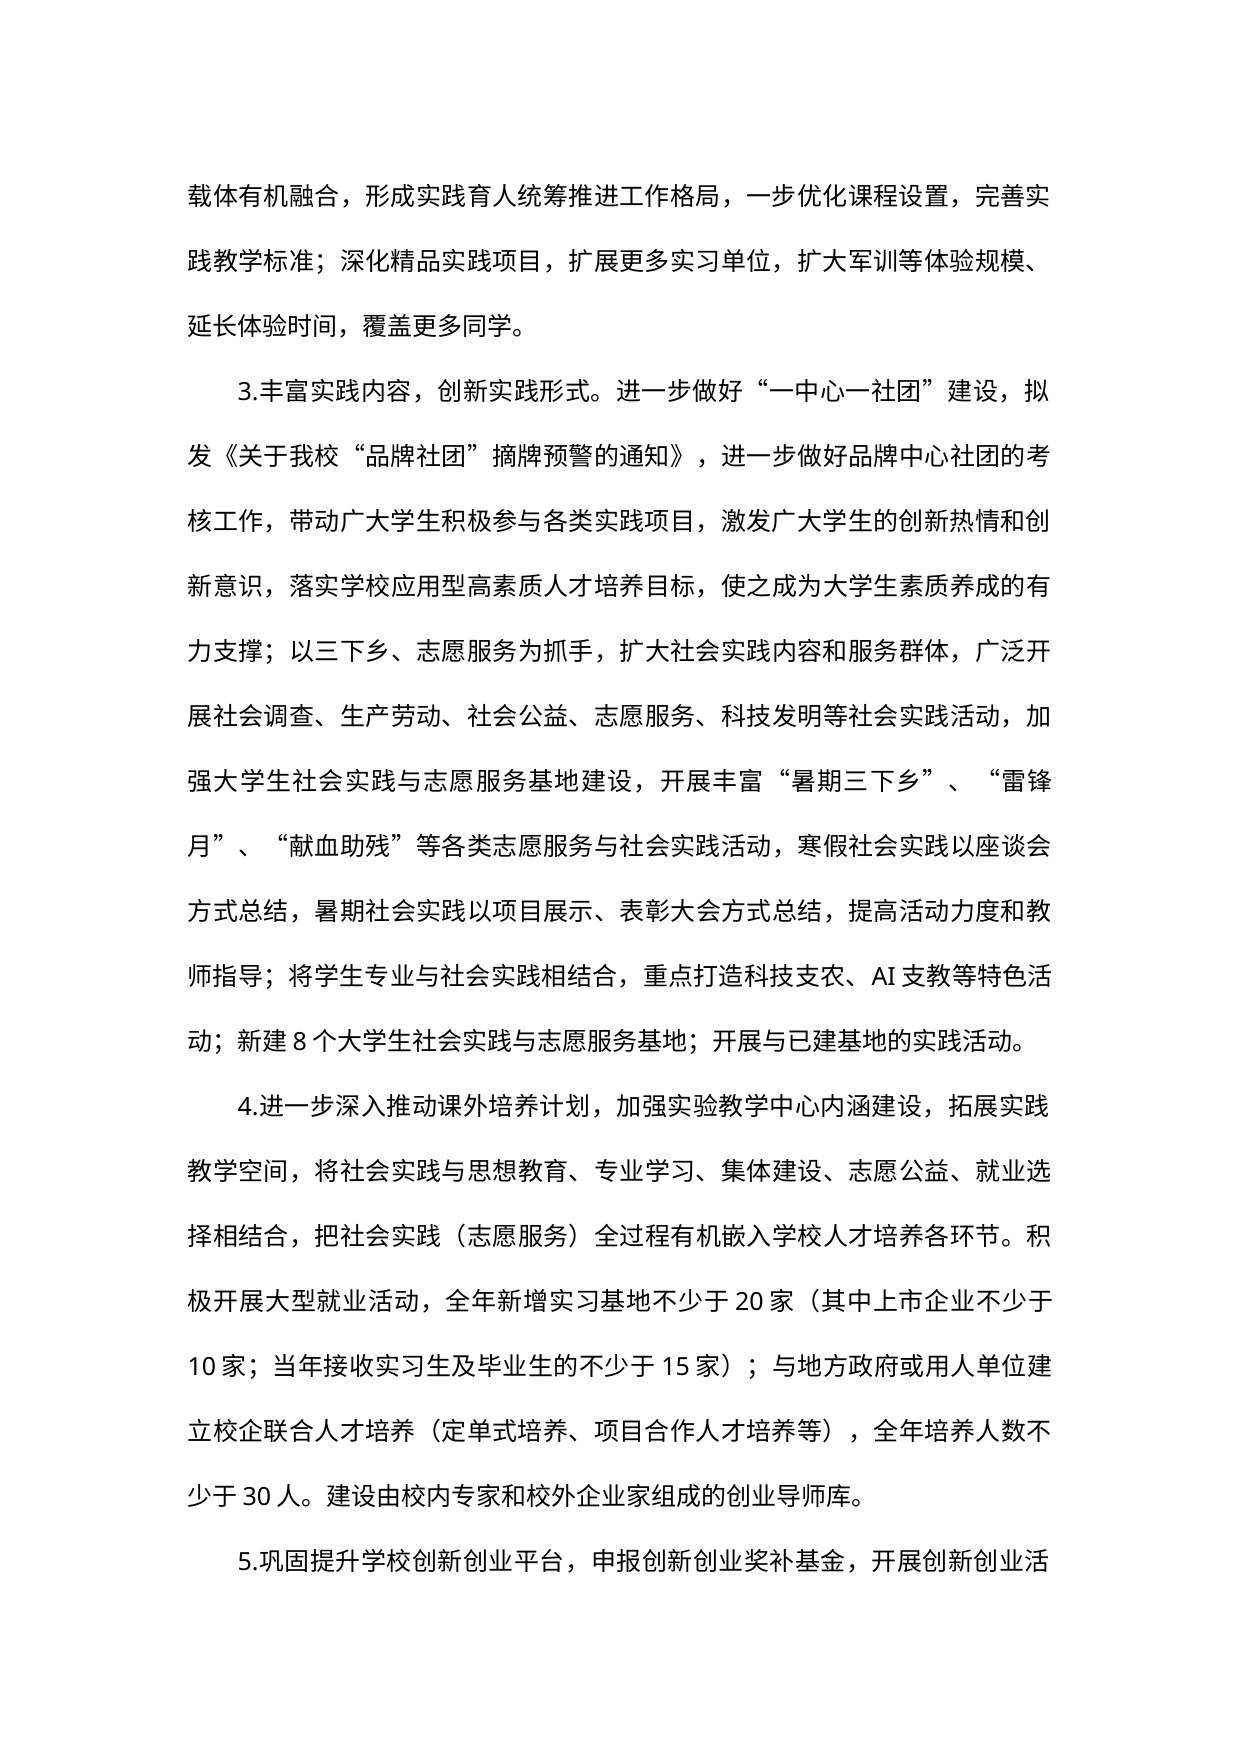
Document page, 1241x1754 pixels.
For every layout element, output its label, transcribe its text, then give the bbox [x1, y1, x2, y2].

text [187, 162, 1053, 357]
text 3.丰富实践内容，创新实践形式。进一步做好“一中心一社团”建设，拟发《关于我校“品牌社团”摘牌预警的通知》，进一步做好品牌中心社团的考核工作，带动广大学生积极参与各类实践项目，激发广大学生的创新热情和创新意识，落实学校应用型高素质人才培养目标，使之成为大学生素质养成的有力支撑；以三下乡、志愿服务为抓手，扩大社会实践内容和服务群体，广泛开展社会调查、生产劳动、社会公益、志愿服务、科技发明等社会实践活动，加强大学生社会实践与志愿服务基地建设，开展丰富“暑期三下乡”、“雷锋月”、“献血助残”等各类志愿服务与社会实践活动，寒假社会实践以座谈会方式总结，暑期社会实践以项目展示、表彰大会方式总结，提高活动力度和教师指导；将学生专业与社会实践相结合，重点打造科技支农、AI支教等特色活动；新建8个大学生社会实践与志愿服务基地；开展与已建基地的实践活动。 [187, 357, 1053, 1072]
text 4.进一步深入推动课外培养计划，加强实验教学中心内涵建设，拓展实践教学空间，将社会实践与思想教育、专业学习、集体建设、志愿公益、就业选择相结合，把社会实践（志愿服务）全过程有机嵌入学校人才培养各环节。积极开展大型就业活动，全年新增实习基地不少于20家（其中上市企业不少于10家；当年接收实习生及毕业生的不少于15家）；与地方政府或用人单位建立校企联合人才培养（定单式培养、项目合作人才培养等），全年培养人数不少于30人。建设由校内专家和校外企业家组成的创业导师库。 [187, 1072, 1053, 1527]
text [187, 1527, 1053, 1592]
